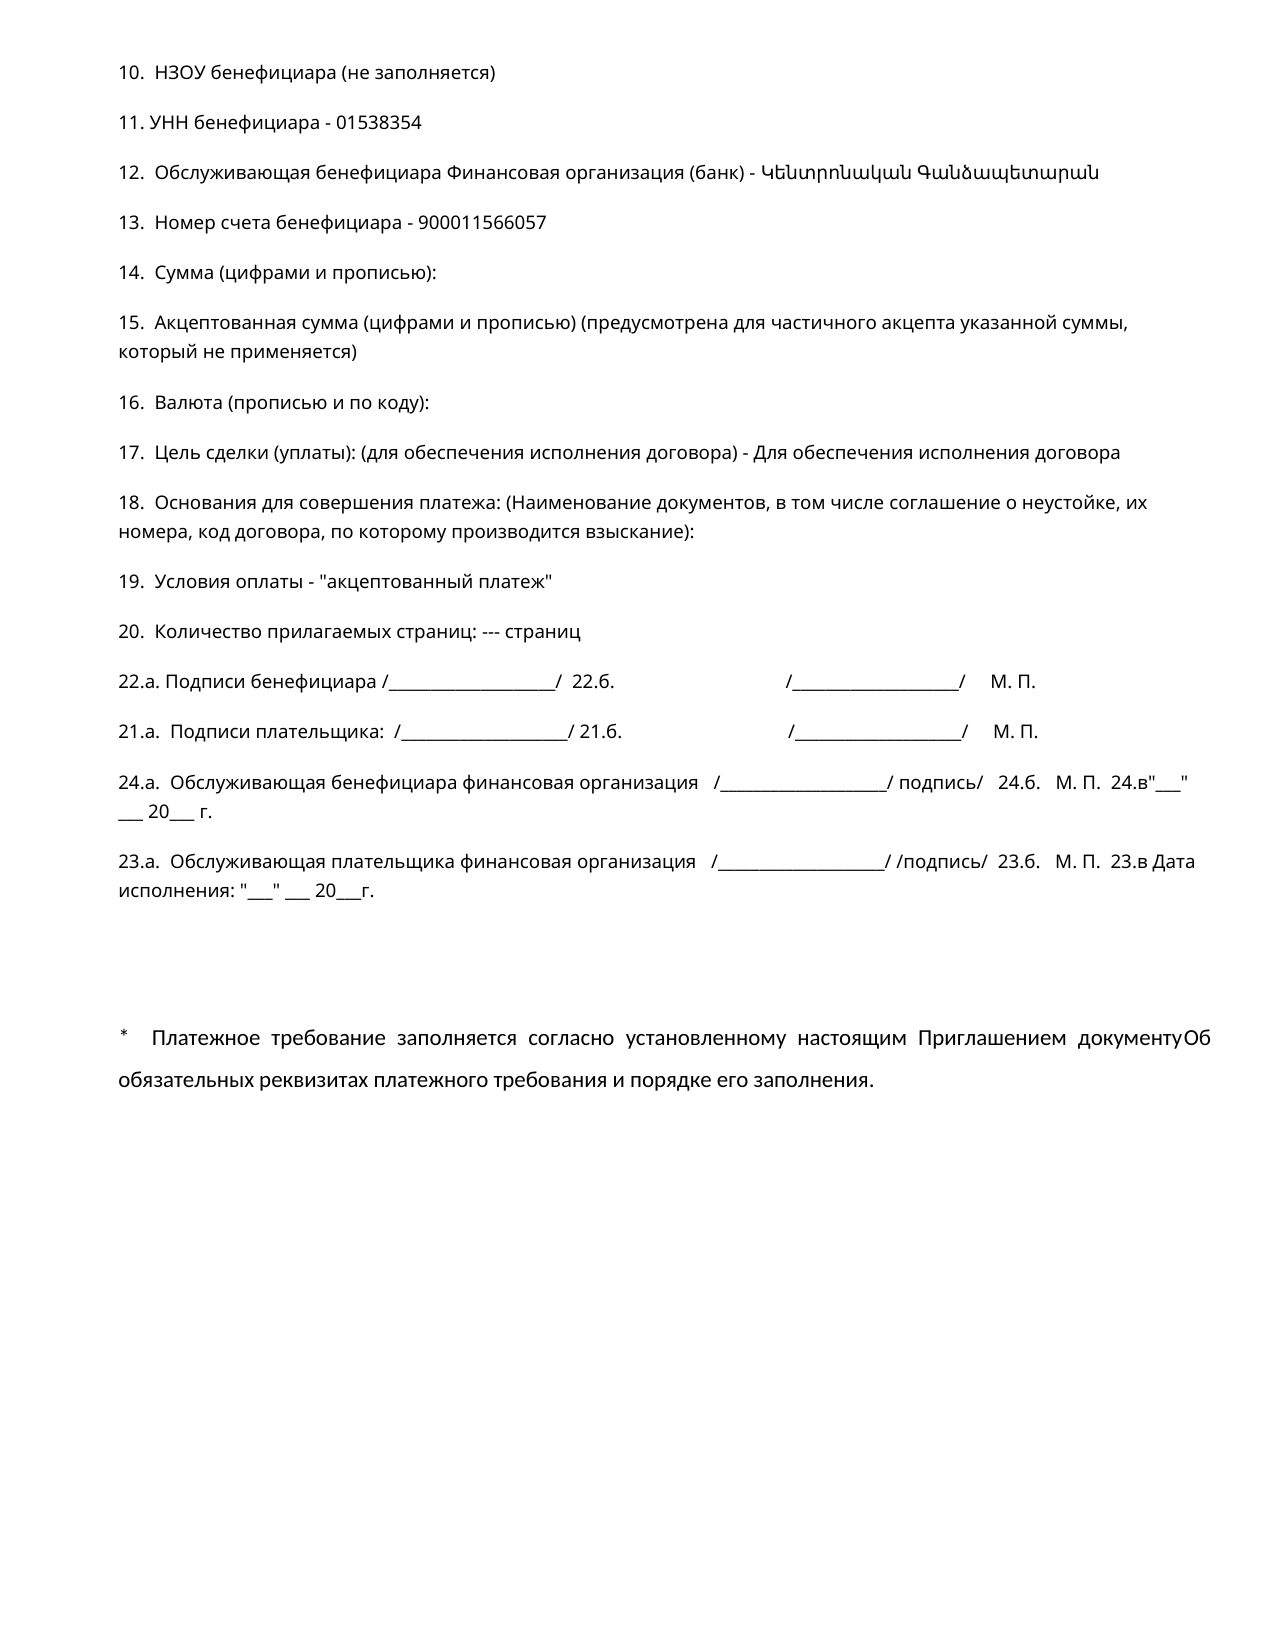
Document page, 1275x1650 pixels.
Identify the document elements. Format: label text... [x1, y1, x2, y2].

text * Платежное требование заполняется согласно установленному настоящим Приглашением документуОб обязательных реквизитах платежного требования и порядке его заполнения. [118, 1023, 1211, 1093]
